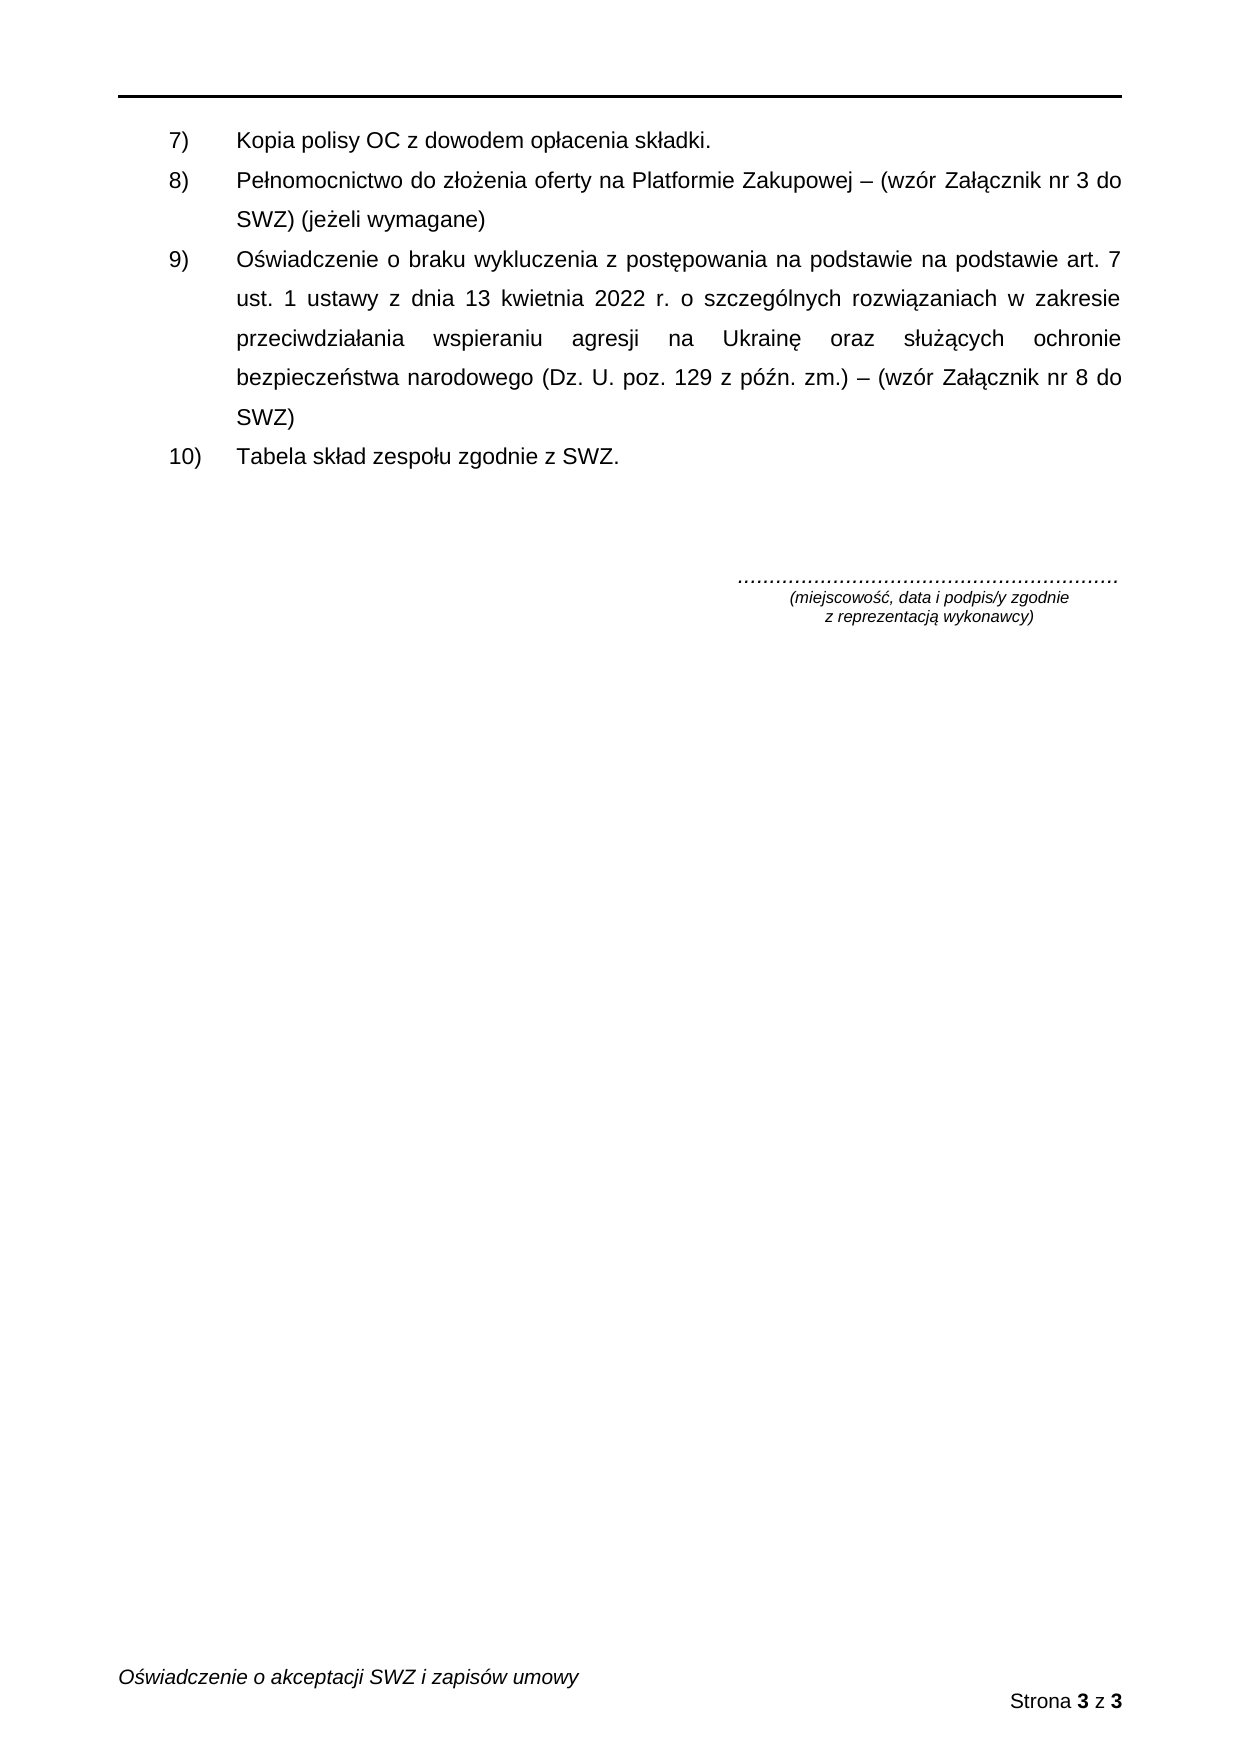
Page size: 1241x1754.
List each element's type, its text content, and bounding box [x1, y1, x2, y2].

text ............................................................ [118, 562, 1122, 588]
list Tabela skład zespołu zgodnie z SWZ. [169, 443, 1122, 469]
text z reprezentacją wykonawcy) [679, 607, 1122, 626]
list Oświadczenie o braku wykluczenia z postępowania na podstawie na podstawie art. 7 ust. 1 ustawy z dnia 13 kwietnia 2022 r. o szczególnych rozwiązaniach w zakresie przeciwdziałania wspieraniu agresji na Ukrainę oraz służących ochronie bezpieczeństwa narodowego (Dz. U. poz. 129 z późn. zm.) – (wzór Załącznik nr 8 do SWZ) [169, 246, 1122, 430]
list Pełnomocnictwo do złożenia oferty na Platformie Zakupowej – (wzór Załącznik nr 3 do SWZ) (jeżeli wymagane) [169, 167, 1122, 233]
list Kopia polisy OC z dowodem opłacenia składki. [169, 127, 1122, 154]
text (miejscowość, data i podpis/y zgodnie [679, 588, 1122, 607]
